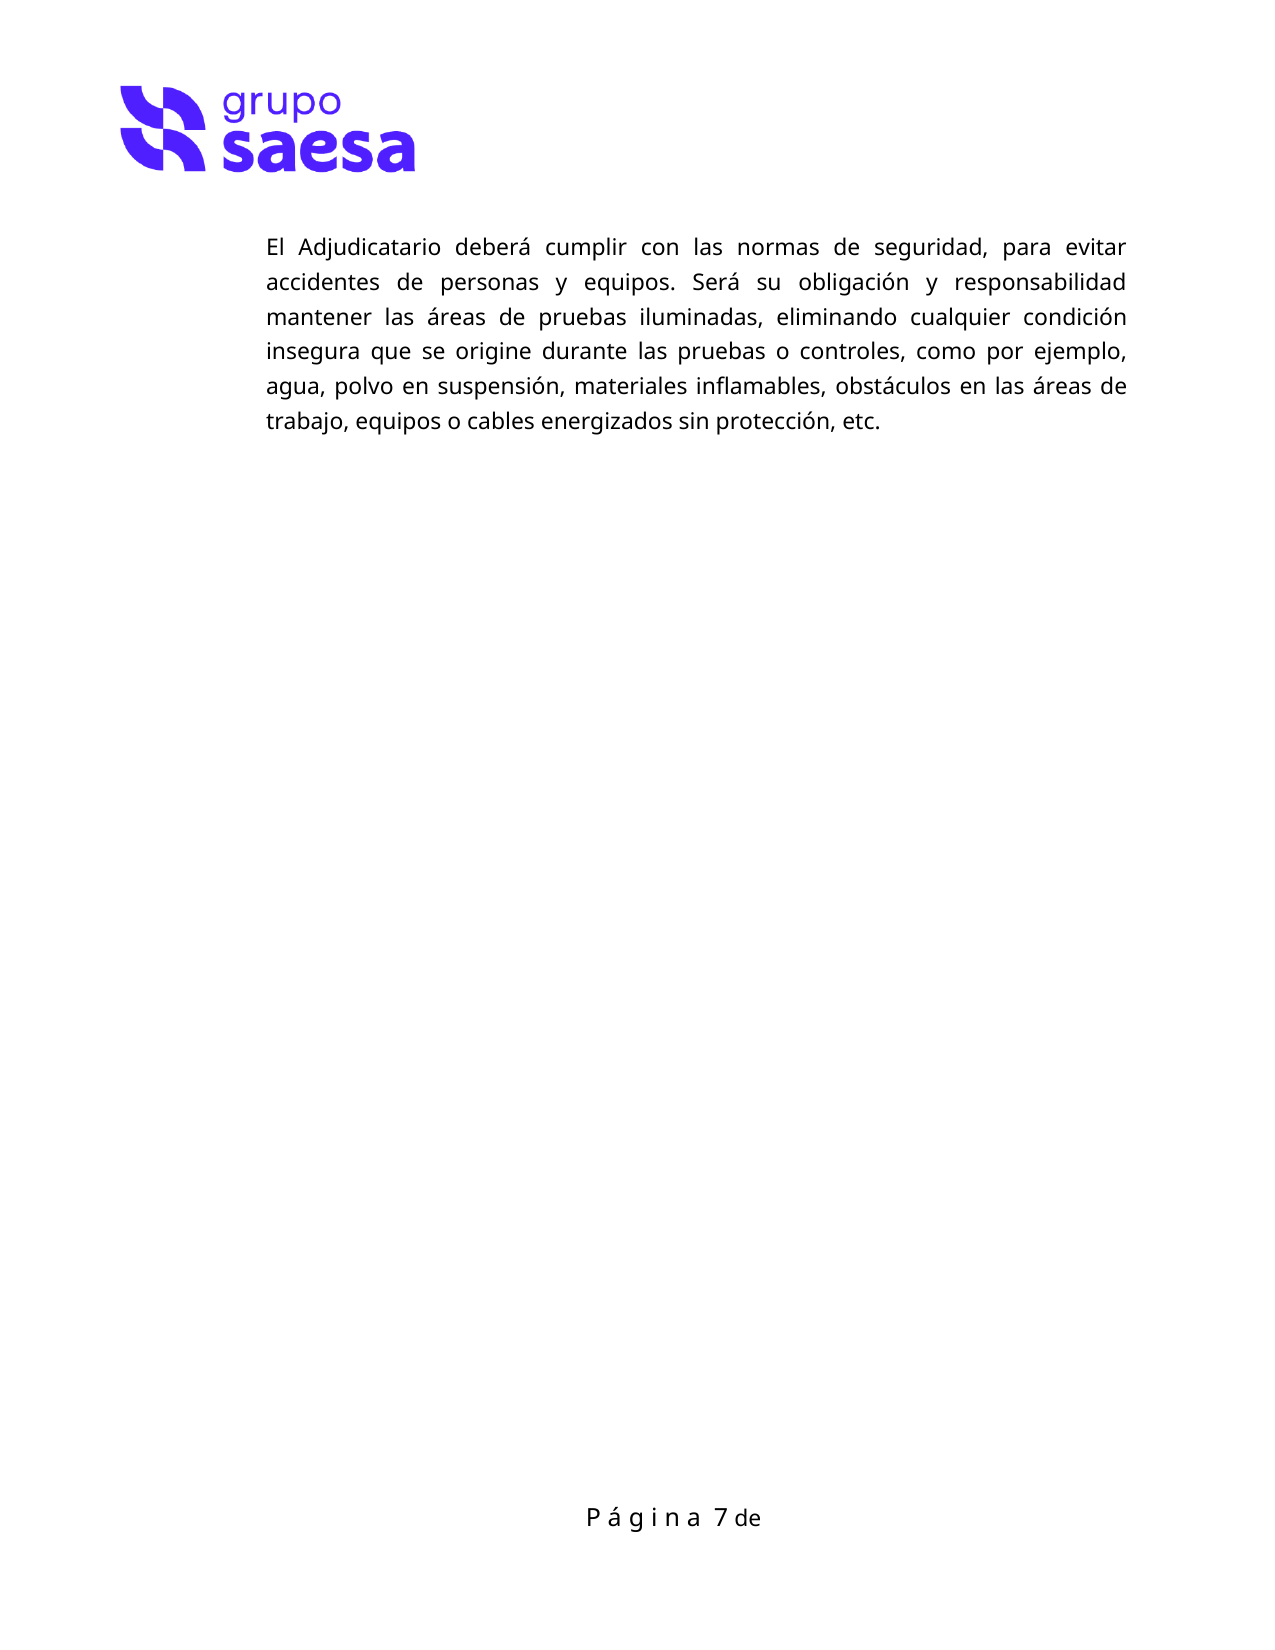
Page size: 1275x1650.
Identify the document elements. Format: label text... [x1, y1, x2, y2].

picture [112, 79, 419, 175]
text El Adjudicatario deberá cumplir con las normas de seguridad, para evitar accidentes de personas y equipos. Será su obligación y responsabilidad mantener las áreas de pruebas iluminadas, eliminando cualquier condición insegura que se origine durante las pruebas o controles, como por ejemplo, agua, polvo en suspensión, materiales inflamables, obstáculos en las áreas de trabajo, equipos o cables energizados sin protección, etc. [266, 231, 1128, 436]
